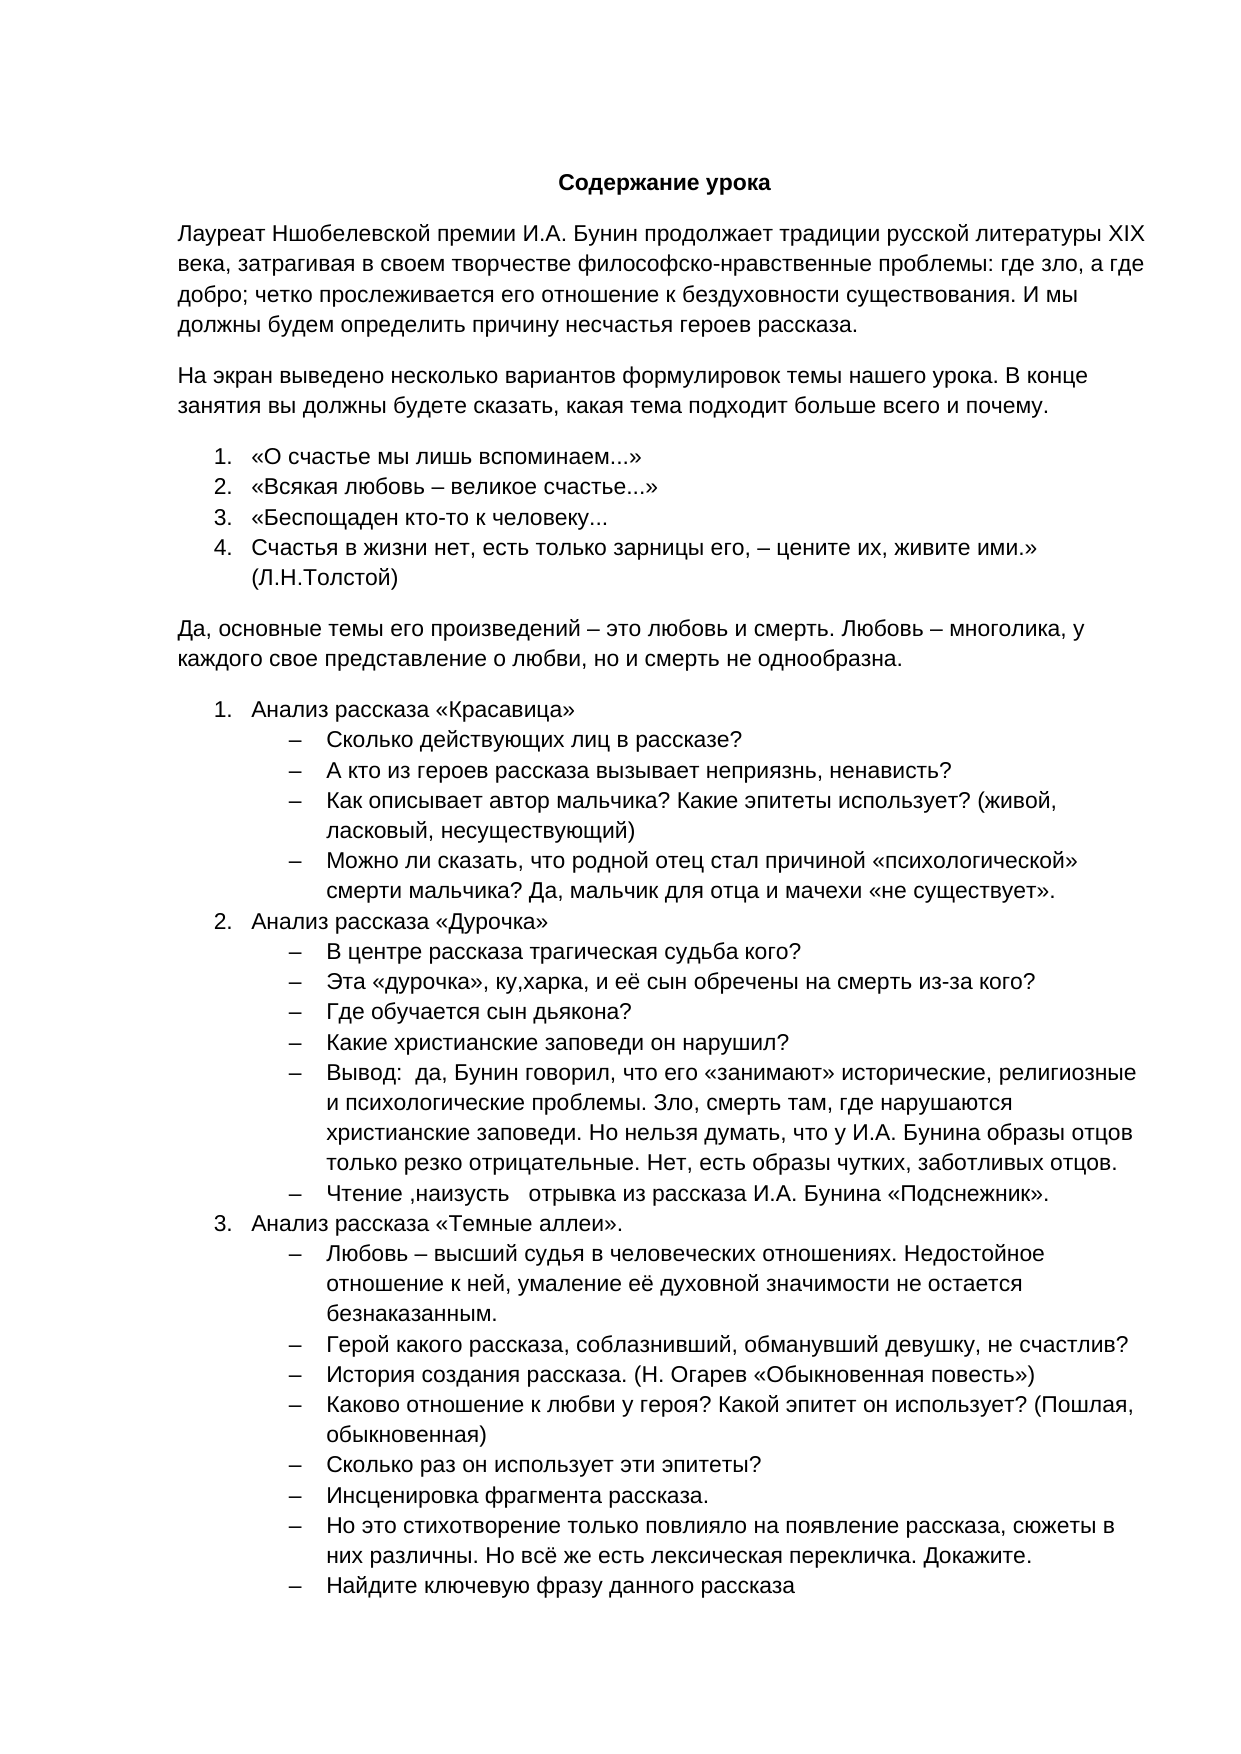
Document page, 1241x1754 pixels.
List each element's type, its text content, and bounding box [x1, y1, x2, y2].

list «Всякая любовь – великое счастье...» [213, 473, 1152, 500]
list Герой какого рассказа, соблазнивший, обманувший девушку, не счастлив? [288, 1331, 1152, 1357]
list Как описывает автор мальчика? Какие эпитеты использует? (живой, ласковый, несуществующий) [288, 787, 1152, 843]
list Инсценировка фрагмента рассказа. [288, 1482, 1152, 1508]
list Любовь – высший судья в человеческих отношениях. Недостойное отношение к ней, умаление её духовной значимости не остается безнаказанным. [288, 1240, 1152, 1327]
list Но это стихотворение только повлияло на появление рассказа, сюжеты в них различны. Но всё же есть лексическая перекличка. Докажите. [288, 1512, 1152, 1568]
list Анализ рассказа «Дурочка» [213, 908, 1152, 934]
list История создания рассказа. (Н. Огарев «Обыкновенная повесть») [288, 1361, 1152, 1387]
list Счастья в жизни нет, есть только зарницы его, – цените их, живите ими.» (Л.Н.Толстой) [213, 534, 1152, 590]
list Чтение ,наизусть отрывка из рассказа И.А. Бунина «Подснежник». [288, 1179, 1152, 1206]
list Анализ рассказа «Темные аллеи». [213, 1210, 1152, 1236]
list Каково отношение к любви у героя? Какой эпитет он использует? (Пошлая, обыкновенная) [288, 1391, 1152, 1448]
list А кто из героев рассказа вызывает неприязнь, ненависть? [288, 757, 1152, 783]
list В центре рассказа трагическая судьба кого? [288, 938, 1152, 964]
list Анализ рассказа «Красавица» [213, 696, 1152, 723]
list Эта «дурочка», ку,харка, и её сын обречены на смерть из-за кого? [288, 968, 1152, 994]
list Вывод: да, Бунин говорил, что его «занимают» исторические, религиозные и психологические проблемы. Зло, смерть там, где нарушаются христианские заповеди. Но нельзя думать, что у И.А. Бунина образы отцов только резко отрицательные. Нет, есть образы чутких, заботливых отцов. [288, 1059, 1152, 1176]
list Сколько раз он использует эти эпитеты? [288, 1451, 1152, 1478]
text Содержание урока [177, 169, 1152, 196]
list Какие христианские заповеди он нарушил? [288, 1028, 1152, 1055]
text Лауреат Ншобелевской премии И.А. Бунин продолжает традиции русской литературы XIX века, затрагивая в своем творчестве философско-нравственные проблемы: где зло, а где добро; четко прослеживается его отношение к бездуховности существования. И мы должны будем определить причину несчастья героев рассказа. [177, 220, 1152, 337]
list «О счастье мы лишь вспоминаем...» [213, 443, 1152, 469]
text Да, основные темы его произведений – это любовь и смерть. Любовь – многолика, у каждого свое представление о любви, но и смерть не однообразна. [177, 615, 1152, 672]
list Найдите ключевую фразу данного рассказа [288, 1572, 1152, 1599]
list Где обучается сын дьякона? [288, 998, 1152, 1025]
list Сколько действующих лиц в рассказе? [288, 726, 1152, 753]
list «Беспощаден кто-то к человеку... [213, 503, 1152, 530]
text На экран выведено несколько вариантов формулировок темы нашего урока. В конце занятия вы должны будете сказать, какая тема подходит больше всего и почему. [177, 362, 1152, 418]
list Можно ли сказать, что родной отец стал причиной «психологической» смерти мальчика? Да, мальчик для отца и мачехи «не существует». [288, 847, 1152, 904]
